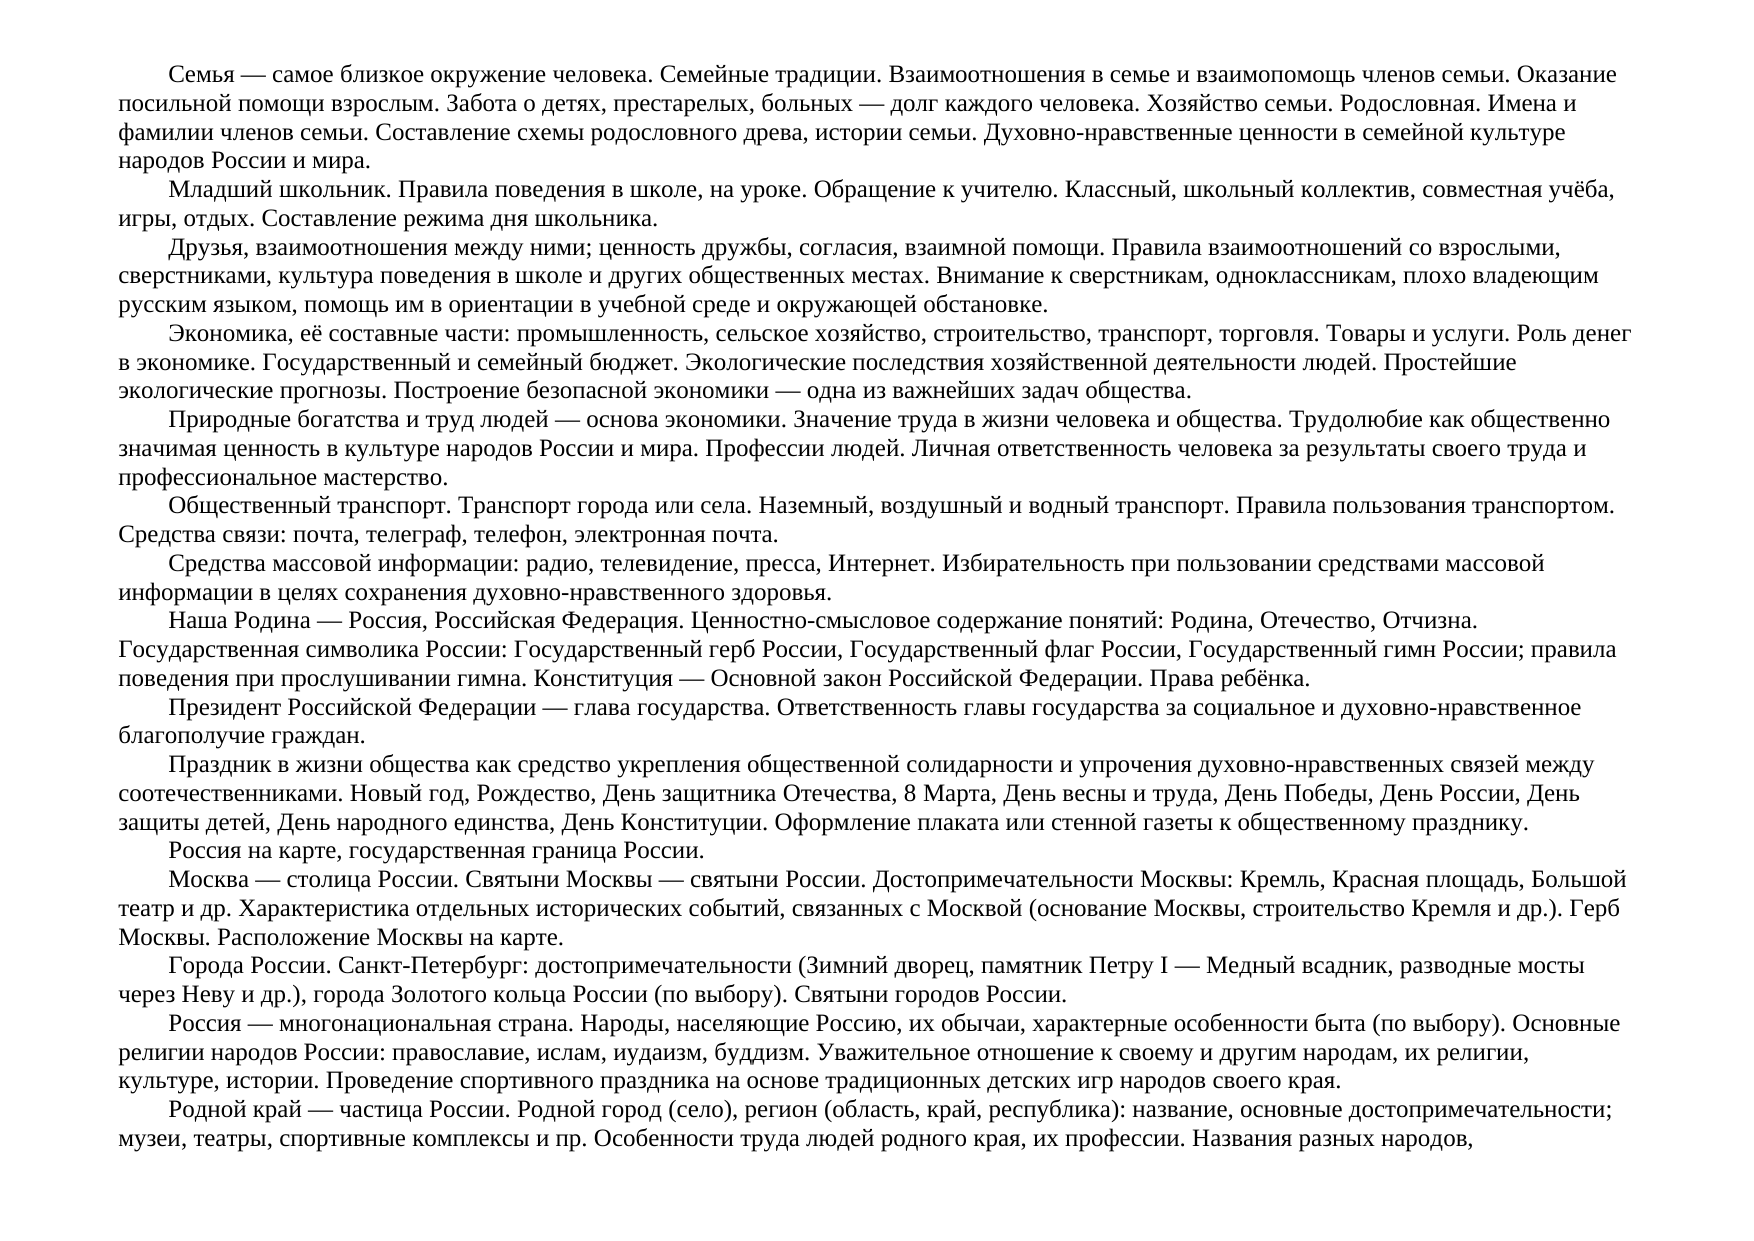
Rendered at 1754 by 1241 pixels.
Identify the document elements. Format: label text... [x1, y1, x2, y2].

text Праздник в жизни общества как средство укрепления общественной солидарности и упрочения духовно-нравственных связей между соотечественниками. Новый год, Рождество, День защитника Отечества, 8 Марта, День весны и труда, День Победы, День России, День защиты детей, День народного единства, День Конституции. Оформление плаката или стенной газеты к общественному празднику. [118, 749, 1636, 835]
text Города России. Санкт-Петербург: достопримечательности (Зимний дворец, памятник Петру I — Медный всадник, разводные мосты через Неву и др.), города Золотого кольца России (по выбору). Святыни городов России. [118, 950, 1636, 1008]
text Семья — самое близкое окружение человека. Семейные традиции. Взаимоотношения в семье и взаимопомощь членов семьи. Оказание посильной помощи взрослым. Забота о детях, престарелых, больных — долг каждого человека. Хозяйство семьи. Родословная. Имена и фамилии членов семьи. Составление схемы родословного древа, истории семьи. Духовно-нравственные ценности в семейной культуре народов России и мира. [118, 59, 1636, 174]
text Средства массовой информации: радио, телевидение, пресса, Интернет. Избирательность при пользовании средствами массовой информации в целях сохранения духовно-нравственного здоровья. [118, 548, 1636, 605]
text Друзья, взаимоотношения между ними; ценность дружбы, согласия, взаимной помощи. Правила взаимоотношений со взрослыми, сверстниками, культура поведения в школе и других общественных местах. Внимание к сверстникам, одноклассникам, плохо владеющим русским языком, помощь им в ориентации в учебной среде и окружающей обстановке. [118, 232, 1636, 318]
text Природные богатства и труд людей — основа экономики. Значение труда в жизни человека и общества. Трудолюбие как общественно значимая ценность в культуре народов России и мира. Профессии людей. Личная ответственность человека за результаты своего труда и профессиональное мастерство. [118, 404, 1636, 490]
text Экономика, её составные части: промышленность, сельское хозяйство, строительство, транспорт, торговля. Товары и услуги. Роль денег в экономике. Государственный и семейный бюджет. Экологические последствия хозяйственной деятельности людей. Простейшие экологические прогнозы. Построение безопасной экономики — одна из важнейших задач общества. [118, 318, 1636, 404]
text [118, 1094, 1636, 1152]
text Москва — столица России. Святыни Москвы — святыни России. Достопримечательности Москвы: Кремль, Красная площадь, Большой театр и др. Характеристика отдельных исторических событий, связанных с Москвой (основание Москвы, строительство Кремля и др.). Герб Москвы. Расположение Москвы на карте. [118, 864, 1636, 950]
text Россия на карте, государственная граница России. [118, 835, 1636, 864]
text Россия — многонациональная страна. Народы, населяющие Россию, их обычаи, характерные особенности быта (по выбору). Основные религии народов России: православие, ислам, иудаизм, буддизм. Уважительное отношение к своему и другим народам, их религии, культуре, истории. Проведение спортивного праздника на основе традиционных детских игр народов своего края. [118, 1008, 1636, 1094]
text Общественный транспорт. Транспорт города или села. Наземный, воздушный и водный транспорт. Правила пользования транспортом. Средства связи: почта, телеграф, телефон, электронная почта. [118, 490, 1636, 548]
text Младший школьник. Правила поведения в школе, на уроке. Обращение к учителю. Классный, школьный коллектив, совместная учёба, игры, отдых. Составление режима дня школьника. [118, 174, 1636, 232]
text Наша Родина — Россия, Российская Федерация. Ценностно-смысловое содержание понятий: Родина, Отечество, Отчизна. Государственная символика России: Государственный герб России, Государственный флаг России, Государственный гимн России; правила поведения при прослушивании гимна. Конституция — Основной закон Российской Федерации. Права ребёнка. [118, 605, 1636, 692]
text Президент Российской Федерации — глава государства. Ответственность главы государства за социальное и духовно-нравственное благополучие граждан. [118, 692, 1636, 749]
